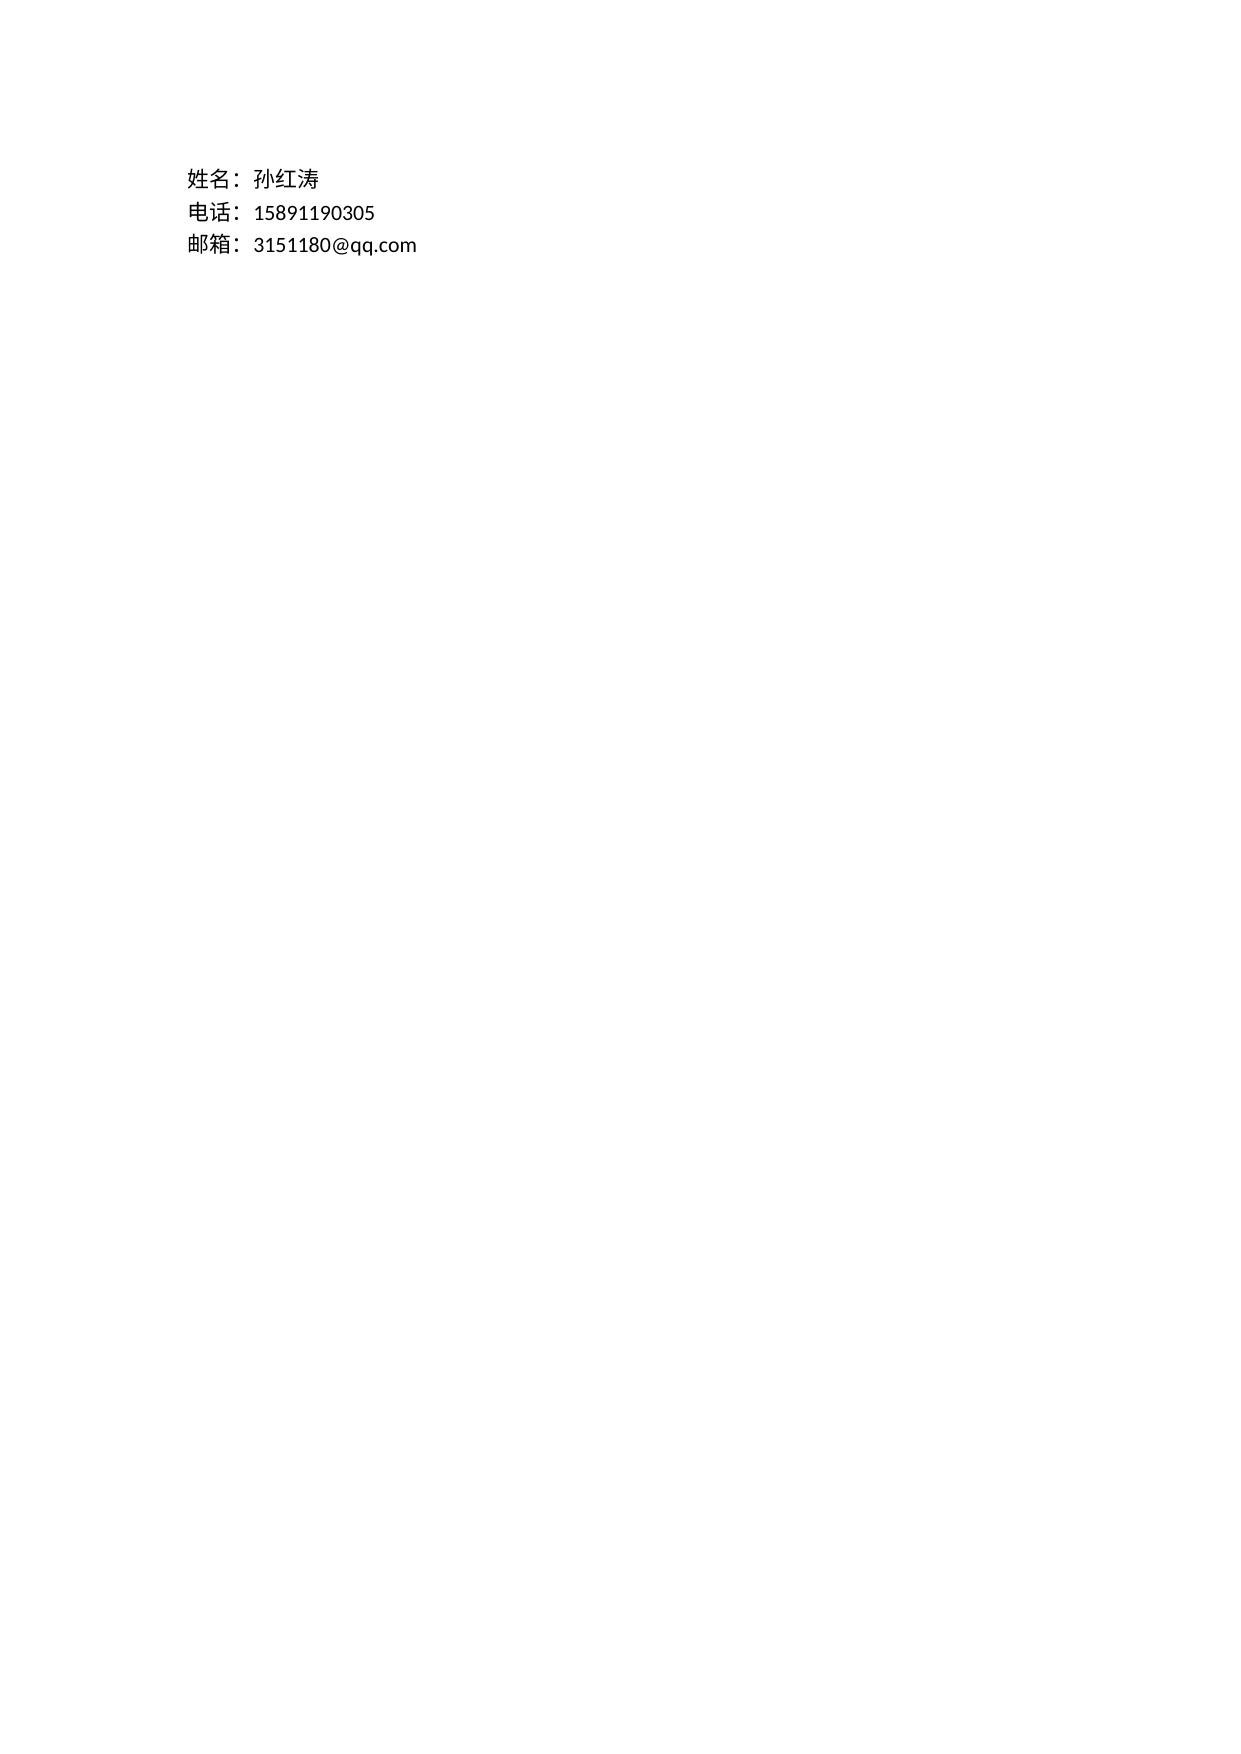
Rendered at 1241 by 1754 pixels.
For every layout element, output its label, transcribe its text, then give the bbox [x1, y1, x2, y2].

text 电话：15891190305 [187, 194, 1053, 227]
text 邮箱：3151180@qq.com [187, 227, 1053, 259]
text 姓名：孙红涛 [187, 162, 1053, 194]
